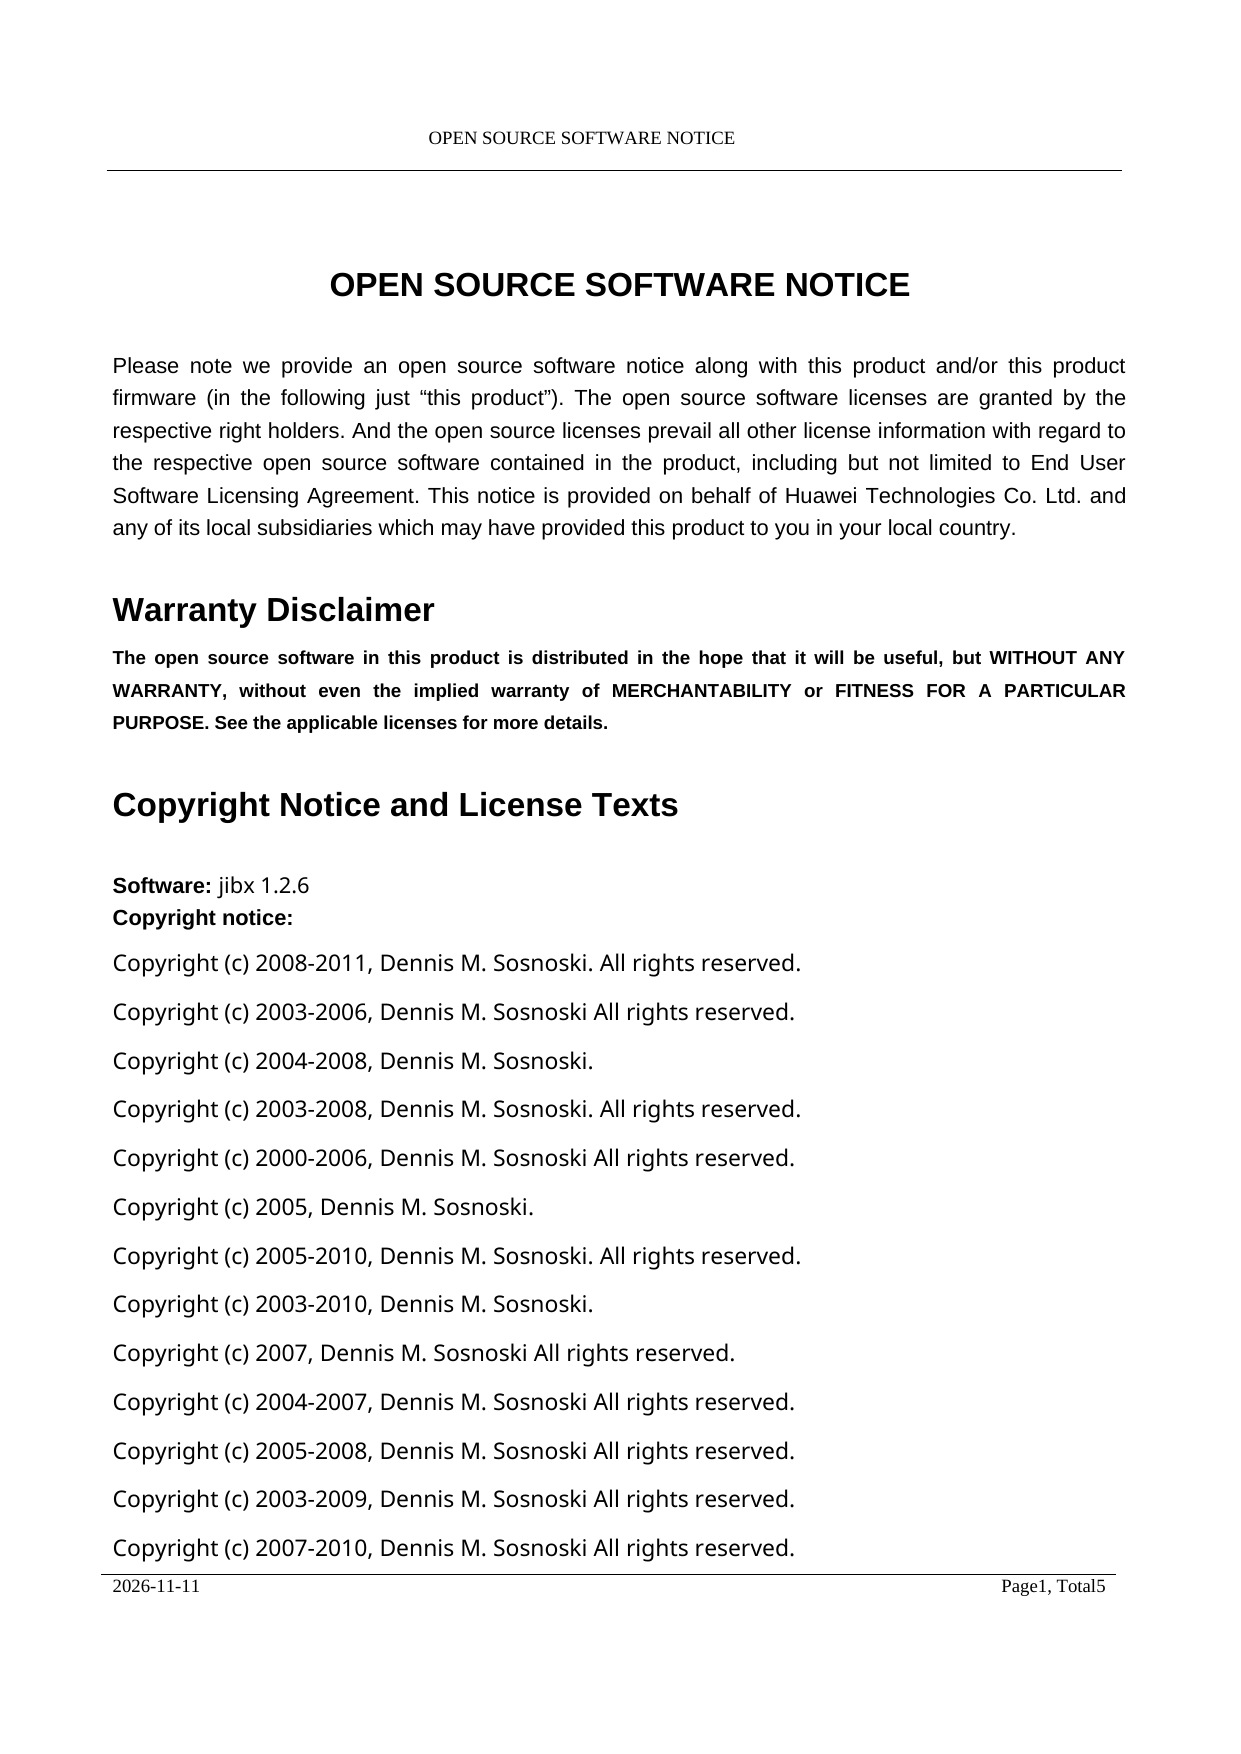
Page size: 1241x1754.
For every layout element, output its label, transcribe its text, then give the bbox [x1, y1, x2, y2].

text Copyright notice: [112, 901, 1128, 934]
text OPEN SOURCE SOFTWARE NOTICE [112, 251, 1128, 316]
text Please note we provide an open source software notice along with this product and/or this product firmware (in the following just “this product”). The open source software licenses are granted by the respective right holders. And the open source licenses prevail all other license information with regard to the respective open source software contained in the product, including but not limited to End User Software Licensing Agreement. This notice is provided on behalf of Huawei Technologies Co. Ltd. and any of its local subsidiaries which may have provided this product to you in your local country. [112, 349, 1128, 544]
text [112, 947, 1128, 1564]
text The open source software in this product is distributed in the hope that it will be useful, but WITHOUT ANY WARRANTY, without even the implied warranty of MERCHANTABILITY or FITNESS FOR A PARTICULAR PURPOSE. See the applicable licenses for more details. [112, 641, 1128, 739]
text Copyright Notice and License Texts [112, 771, 1128, 836]
text Warranty Disclaimer [112, 576, 1128, 641]
text Software: jibx 1.2.6 [112, 869, 1128, 901]
